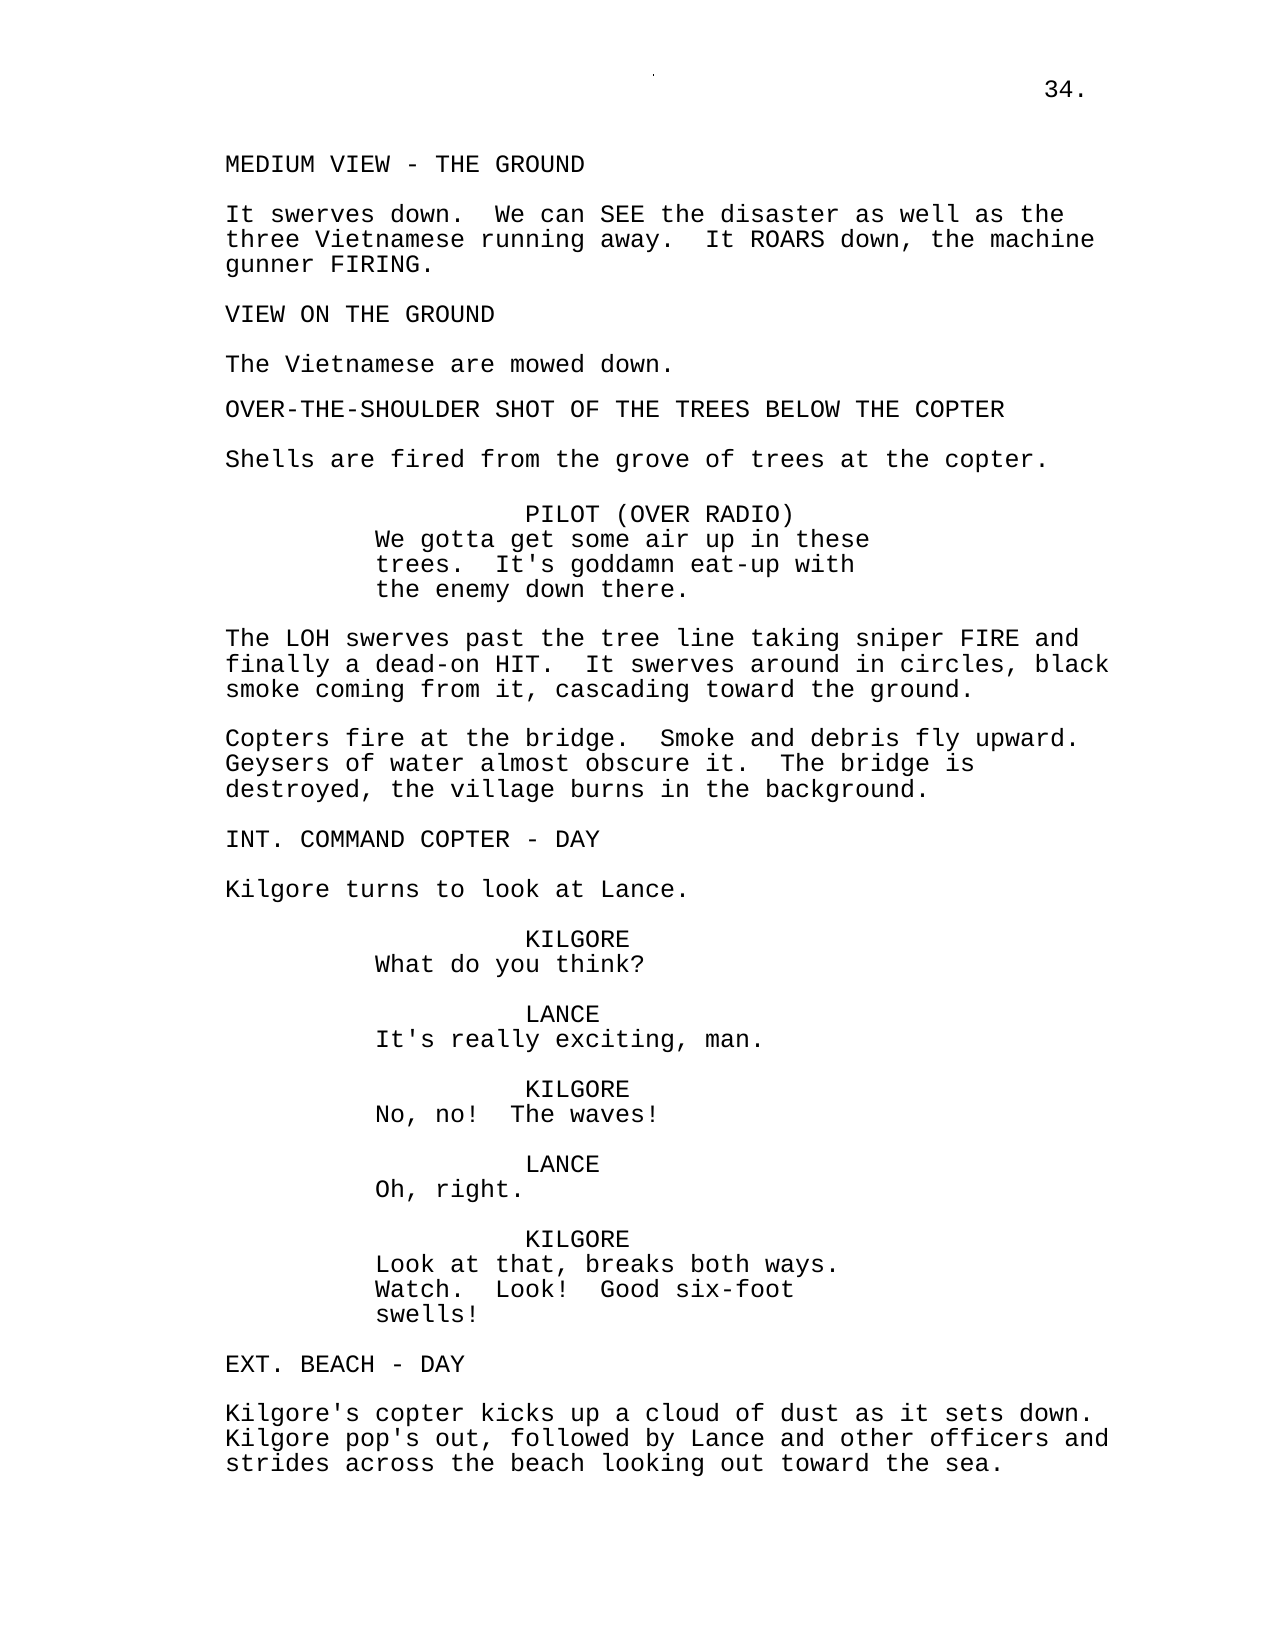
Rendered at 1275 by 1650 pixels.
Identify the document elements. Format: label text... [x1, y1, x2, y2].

text PILOT (OVER RADIO) [525, 502, 1120, 527]
text It's really exciting, man. [375, 1027, 1120, 1052]
text VIEW ON THE GROUND [225, 302, 1120, 327]
text INT. COMMAND COPTER - DAY [225, 827, 1120, 852]
text KILGORE [525, 1077, 1120, 1102]
text trees. It's goddamn eat-up with [375, 552, 1120, 577]
text LANCE [525, 1002, 1120, 1027]
text the enemy down there. [375, 577, 1120, 602]
text EXT. BEACH - DAY [225, 1352, 1120, 1377]
text The Vietnamese are mowed down. [225, 352, 1120, 377]
text MEDIUM VIEW - THE GROUND [225, 152, 1120, 177]
text Kilgore turns to look at Lance. [225, 877, 1120, 902]
text LANCE [525, 1152, 1120, 1177]
text We gotta get some air up in these [375, 527, 1120, 552]
text KILGORE [525, 1227, 1120, 1252]
text Copters fire at the bridge. Smoke and debris fly upward. Geysers of water almost obscure it. The bridge is destroyed, the village burns in the background. [225, 727, 1095, 802]
text swells! [375, 1302, 1120, 1327]
text OVER-THE-SHOULDER SHOT OF THE TREES BELOW THE COPTER Shells are fired from the grove of trees at the copter. [225, 377, 1065, 477]
text Kilgore's copter kicks up a cloud of dust as it sets down. Kilgore pop's out, followed by Lance and other officers and strides across the beach looking out toward the sea. [225, 1402, 1120, 1477]
text The LOH swerves past the tree line taking sniper FIRE and finally a dead-on HIT. It swerves around in circles, black smoke coming from it, cascading toward the ground. [225, 627, 1120, 702]
text KILGORE [525, 927, 1120, 952]
text Oh, right. [375, 1177, 525, 1202]
text 34. [1044, 77, 1120, 102]
text What do you think? [375, 952, 1120, 977]
text Look at that, breaks both ways. [375, 1252, 1120, 1277]
text Watch. Look! Good six-foot [375, 1277, 1120, 1302]
text It swerves down. We can SEE the disaster as well as the three Vietnamese running away. It ROARS down, the machine gunner FIRING. [225, 202, 1110, 277]
text No, no! The waves! [375, 1102, 1120, 1127]
